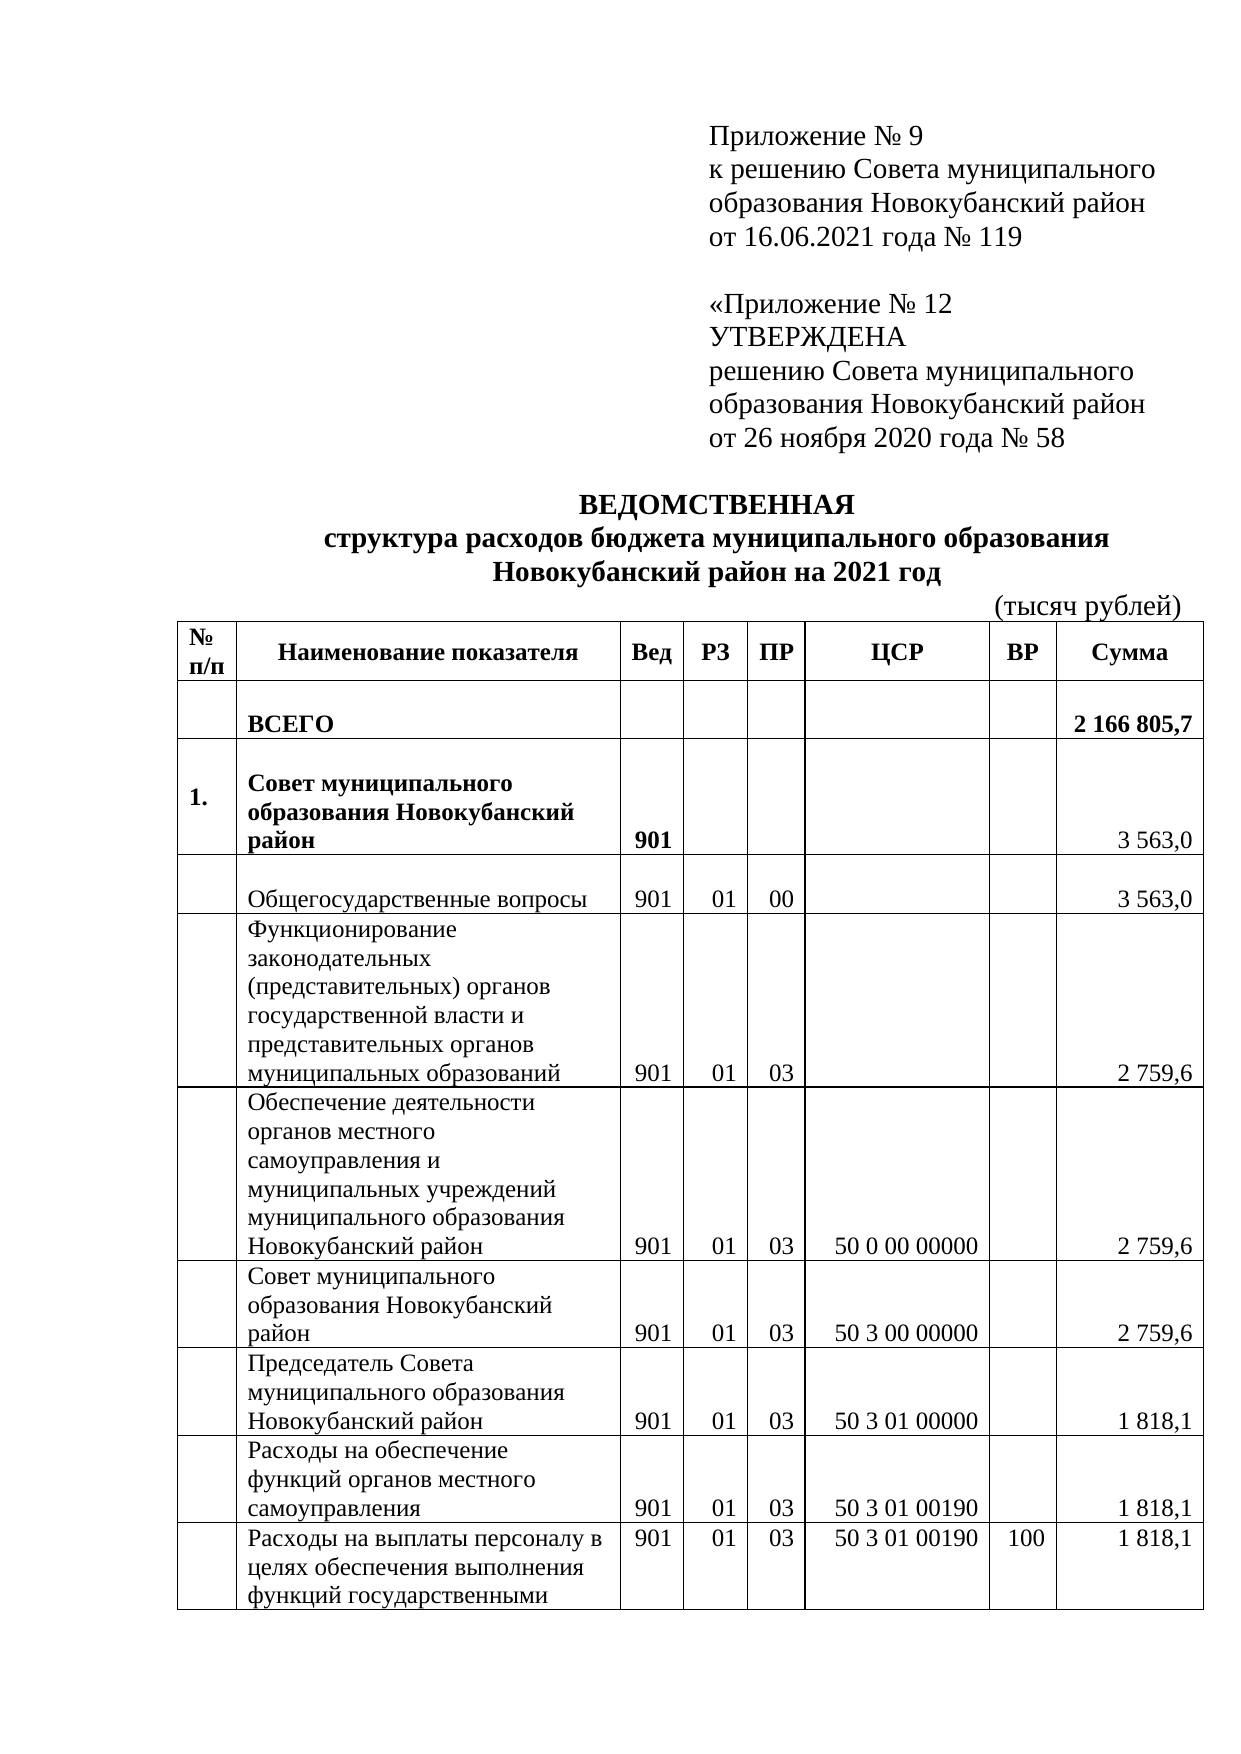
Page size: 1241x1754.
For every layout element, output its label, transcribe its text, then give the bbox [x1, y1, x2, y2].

table_cell 03 [748, 914, 804, 1086]
table_cell 03 [748, 1088, 804, 1260]
text решению Совета муниципального [709, 353, 1181, 386]
table_cell 01 [684, 1348, 747, 1434]
table_cell 00 [748, 855, 804, 913]
table_cell 01 [684, 1261, 747, 1347]
table_cell 01 [684, 1436, 747, 1522]
table_cell 01 [684, 914, 747, 1086]
text образования Новокубанский район [709, 185, 1181, 219]
text (тысяч рублей) [177, 588, 1181, 621]
table_cell [990, 855, 1056, 913]
table_cell [178, 681, 236, 738]
table_cell 03 [748, 1261, 804, 1347]
table_header ЦСР [806, 622, 989, 680]
text образования Новокубанский район [177, 386, 1181, 420]
table_cell 50 3 01 00000 [806, 1348, 989, 1434]
table_header ВР [990, 622, 1056, 680]
table_cell 100 [990, 1523, 1056, 1609]
text от 26 ноября 2020 года № 58 [709, 420, 1181, 453]
table_cell 03 [748, 1436, 804, 1522]
text ВЕДОМСТВЕННАЯ [252, 487, 1181, 521]
table_cell [990, 681, 1056, 738]
table_cell [178, 855, 236, 913]
table_cell [684, 739, 747, 854]
table_cell 2 759,6 [1057, 914, 1203, 1086]
table_cell [748, 739, 804, 854]
table_cell Совет муниципального образования Новокубанский район [237, 739, 620, 854]
table_cell [178, 1261, 236, 1347]
table_cell 2 759,6 [1057, 1261, 1203, 1347]
table_header ПР [748, 622, 804, 680]
table_cell 3 563,0 [1057, 855, 1203, 913]
table_cell 1 818,1 [1057, 1523, 1203, 1609]
table_cell Обеспечение деятельности органов местного самоуправления и муниципальных учреждений муниципального образования Новокубанский район [237, 1088, 620, 1260]
table_cell 03 [748, 1523, 804, 1609]
table_cell 901 [621, 1436, 683, 1522]
table_cell Общегосударственные вопросы [237, 855, 620, 913]
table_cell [237, 1523, 620, 1609]
table_cell [990, 1261, 1056, 1347]
table_header РЗ [684, 622, 747, 680]
table_cell 50 3 01 00190 [806, 1436, 989, 1522]
table_cell 1. [178, 739, 236, 854]
text к решению Совета муниципального [709, 152, 1181, 185]
table_cell 01 [684, 855, 747, 913]
table_cell [178, 1436, 236, 1522]
table_cell Расходы на обеспечение функций органов местного самоуправления [237, 1436, 620, 1522]
table_cell ВСЕГО [237, 681, 620, 738]
table_cell 901 [621, 914, 683, 1086]
table_cell [178, 914, 236, 1086]
text структура расходов бюджета муниципального образования Новокубанский район на 2021 год [252, 521, 1181, 588]
table_cell 901 [621, 855, 683, 913]
table_cell Функционирование законодательных (представительных) органов государственной власти и представительных органов муниципальных образований [237, 914, 620, 1086]
table_cell [621, 681, 683, 738]
table_cell 50 3 01 00190 [806, 1523, 989, 1609]
table_cell 01 [684, 1523, 747, 1609]
table_cell 01 [684, 1088, 747, 1260]
table_cell Совет муниципального образования Новокубанский район [237, 1261, 620, 1347]
table_cell 2 759,6 [1057, 1088, 1203, 1260]
table_cell 50 3 00 00000 [806, 1261, 989, 1347]
table_header Наименование показателя [237, 622, 620, 680]
table_cell [748, 681, 804, 738]
table_cell 901 [621, 739, 683, 854]
table_cell [684, 681, 747, 738]
table_cell [178, 1523, 236, 1609]
table_cell [178, 1348, 236, 1434]
table_cell 901 [621, 1088, 683, 1260]
table_cell 1 818,1 [1057, 1436, 1203, 1522]
table_cell [990, 1436, 1056, 1522]
table_cell [990, 1088, 1056, 1260]
text УТВЕРЖДЕНА [709, 319, 1181, 353]
table_cell [806, 739, 989, 854]
text Приложение № 9 [709, 118, 1181, 152]
table_cell [806, 855, 989, 913]
table_cell Председатель Совета муниципального образования Новокубанский район [237, 1348, 620, 1434]
table_header Вед [621, 622, 683, 680]
table_cell [806, 914, 989, 1086]
text от 16.06.2021 года № 119 [679, 219, 1181, 252]
table_cell 901 [621, 1348, 683, 1434]
table_cell [806, 681, 989, 738]
table_cell 1 818,1 [1057, 1348, 1203, 1434]
table_cell [990, 739, 1056, 854]
table_cell [990, 914, 1056, 1086]
table_cell 901 [621, 1261, 683, 1347]
table_cell [178, 1088, 236, 1260]
table_cell 3 563,0 [1057, 739, 1203, 854]
table_cell 03 [748, 1348, 804, 1434]
table_cell 50 0 00 00000 [806, 1088, 989, 1260]
table_cell [990, 1348, 1056, 1434]
table_cell 2 166 805,7 [1057, 681, 1203, 738]
table_cell 901 [621, 1523, 683, 1609]
table_header Сумма [1057, 622, 1203, 680]
text «Приложение № 12 [709, 286, 1181, 319]
table_header № п/п [178, 622, 236, 680]
